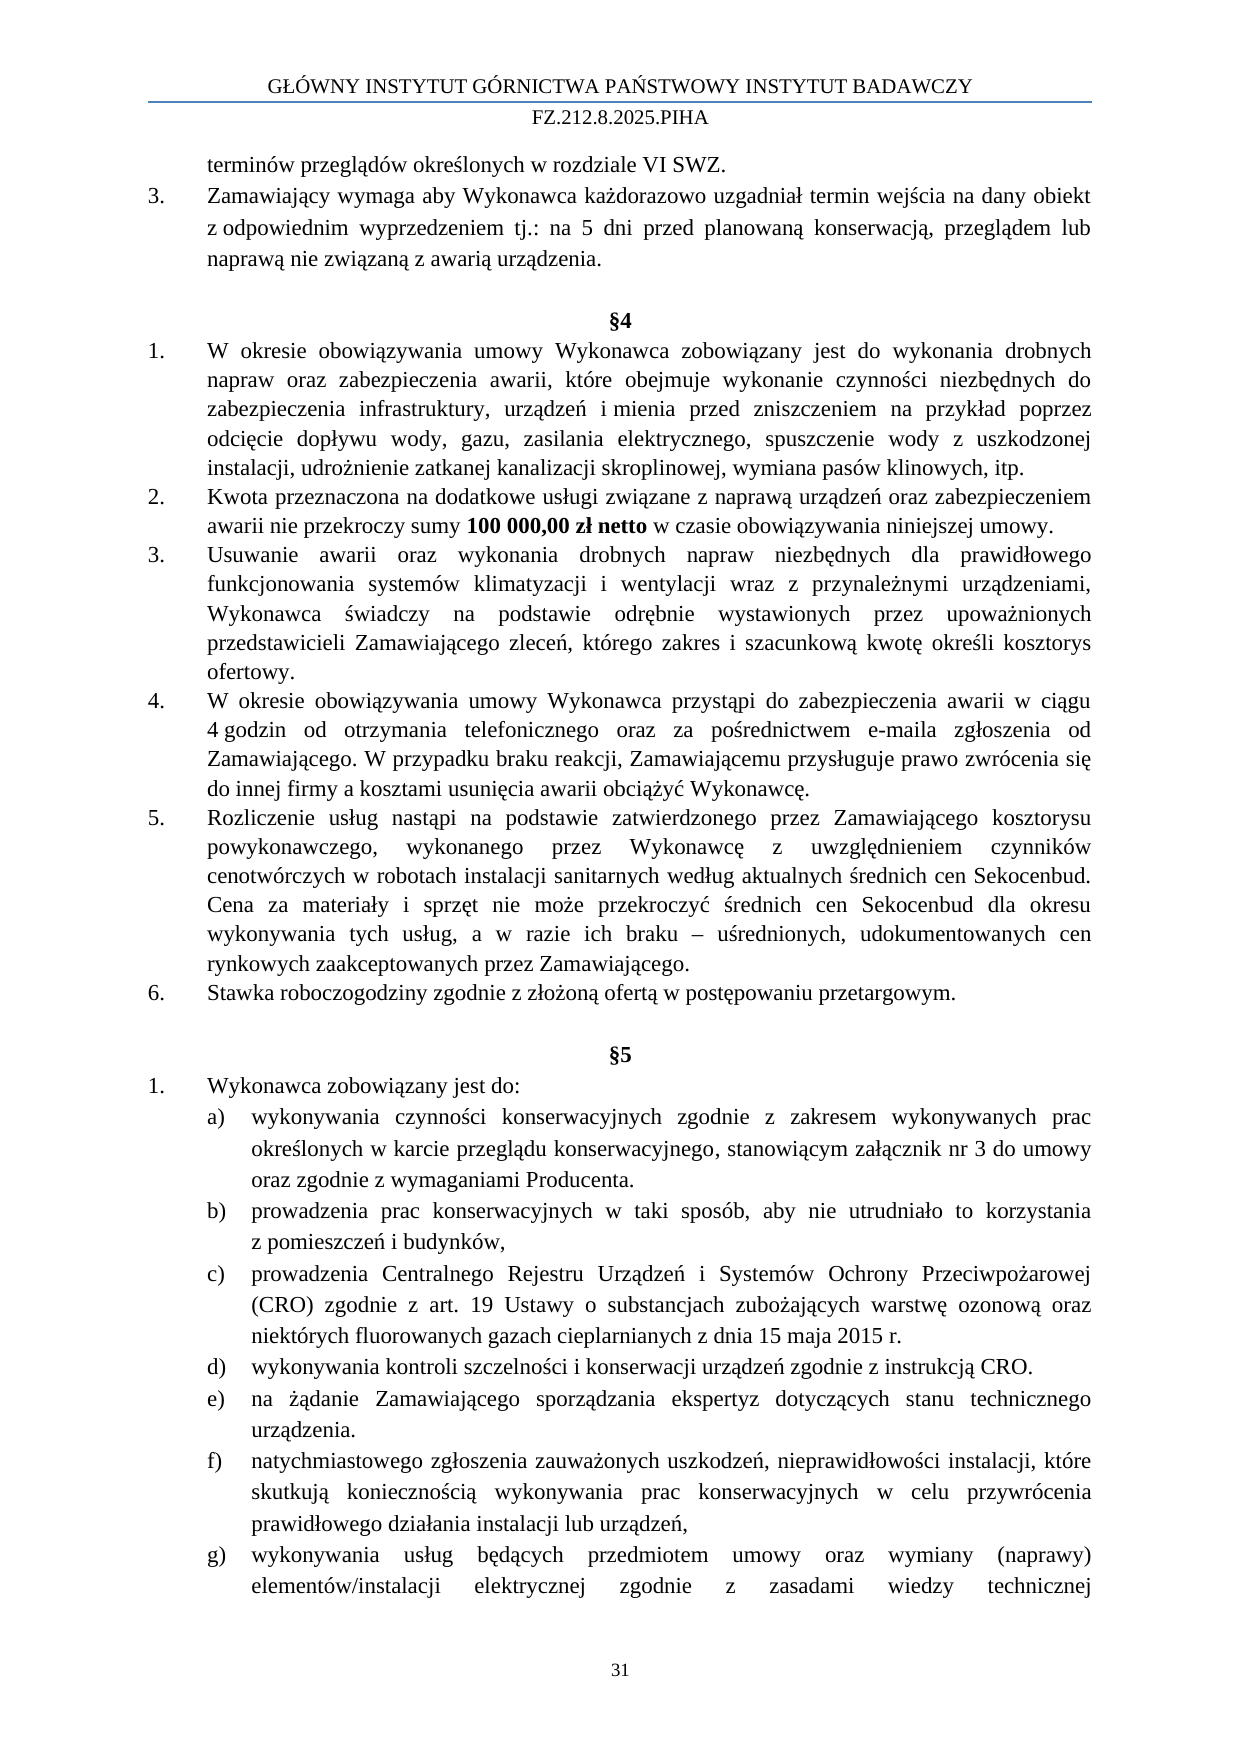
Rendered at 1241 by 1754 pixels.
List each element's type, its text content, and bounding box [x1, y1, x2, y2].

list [148, 148, 1092, 179]
text 3. Usuwanie awarii oraz wykonania drobnych napraw niezbędnych dla prawidłowego funkcjonowania systemów klimatyzacji i wentylacji wraz z przynależnymi urządzeniami, Wykonawca świadczy na podstawie odrębnie wystawionych przez upoważnionych przedstawicieli Zamawiającego zleceń, którego zakres i szacunkową kwotę określi kosztorys ofertowy. [148, 539, 1092, 685]
text 6. Stawka roboczogodziny zgodnie z złożoną ofertą w postępowaniu przetargowym. [148, 977, 1092, 1006]
text 2. Kwota przeznaczona na dodatkowe usługi związane z naprawą urządzeń oraz zabezpieczeniem awarii nie przekroczy sumy 100 000,00 zł netto w czasie obowiązywania niniejszej umowy. [148, 481, 1092, 539]
list prowadzenia Centralnego Rejestru Urządzeń i Systemów Ochrony Przeciwpożarowej (CRO) zgodnie z art. 19 Ustawy o substancjach zubożających warstwę ozonową oraz niektórych fluorowanych gazach cieplarnianych z dnia 15 maja 2015 r. [207, 1256, 1092, 1350]
list natychmiastowego zgłoszenia zauważonych uszkodzeń, nieprawidłowości instalacji, które skutkują koniecznością wykonywania prac konserwacyjnych w celu przywrócenia prawidłowego działania instalacji lub urządzeń, [207, 1443, 1092, 1537]
text 1. W okresie obowiązywania umowy Wykonawca zobowiązany jest do wykonania drobnych napraw oraz zabezpieczenia awarii, które obejmuje wykonanie czynności niezbędnych do zabezpieczenia infrastruktury, urządzeń i mienia przed zniszczeniem na przykład poprzez odcięcie dopływu wody, gazu, zasilania elektrycznego, spuszczenie wody z uszkodzonej instalacji, udrożnienie zatkanej kanalizacji skroplinowej, wymiana pasów klinowych, itp. [148, 335, 1092, 481]
text §5 [148, 1037, 1092, 1068]
list Zamawiający wymaga aby Wykonawca każdorazowo uzgadniał termin wejścia na dany obiekt z odpowiednim wyprzedzeniem tj.: na 5 dni przed planowaną konserwacją, przeglądem lub naprawą nie związaną z awarią urządzenia. [148, 179, 1092, 273]
text 5. Rozliczenie usług nastąpi na podstawie zatwierdzonego przez Zamawiającego kosztorysu powykonawczego, wykonanego przez Wykonawcę z uwzględnieniem czynników cenotwórczych w robotach instalacji sanitarnych według aktualnych średnich cen Sekocenbud. Cena za materiały i sprzęt nie może przekroczyć średnich cen Sekocenbud dla okresu wykonywania tych usług, a w razie ich braku – uśrednionych, udokumentowanych cen rynkowych zaakceptowanych przez Zamawiającego. [148, 802, 1092, 977]
list wykonywania kontroli szczelności i konserwacji urządzeń zgodnie z instrukcją CRO. [207, 1350, 1092, 1381]
text 4. W okresie obowiązywania umowy Wykonawca przystąpi do zabezpieczenia awarii w ciągu 4 godzin od otrzymania telefonicznego oraz za pośrednictwem e-maila zgłoszenia od Zamawiającego. W przypadku braku reakcji, Zamawiającemu przysługuje prawo zwrócenia się do innej firmy a kosztami usunięcia awarii obciążyć Wykonawcę. [148, 685, 1092, 802]
list wykonywania czynności konserwacyjnych zgodnie z zakresem wykonywanych prac określonych w karcie przeglądu konserwacyjnego, stanowiącym załącznik nr 3 do umowy oraz zgodnie z wymaganiami Producenta. [207, 1100, 1092, 1193]
list prowadzenia prac konserwacyjnych w taki sposób, aby nie utrudniało to korzystania z pomieszczeń i budynków, [207, 1193, 1092, 1256]
list Wykonawca zobowiązany jest do: [148, 1068, 1092, 1100]
text §4 [148, 304, 1092, 335]
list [207, 1537, 1092, 1600]
list na żądanie Zamawiającego sporządzania ekspertyz dotyczących stanu technicznego urządzenia. [207, 1381, 1092, 1443]
